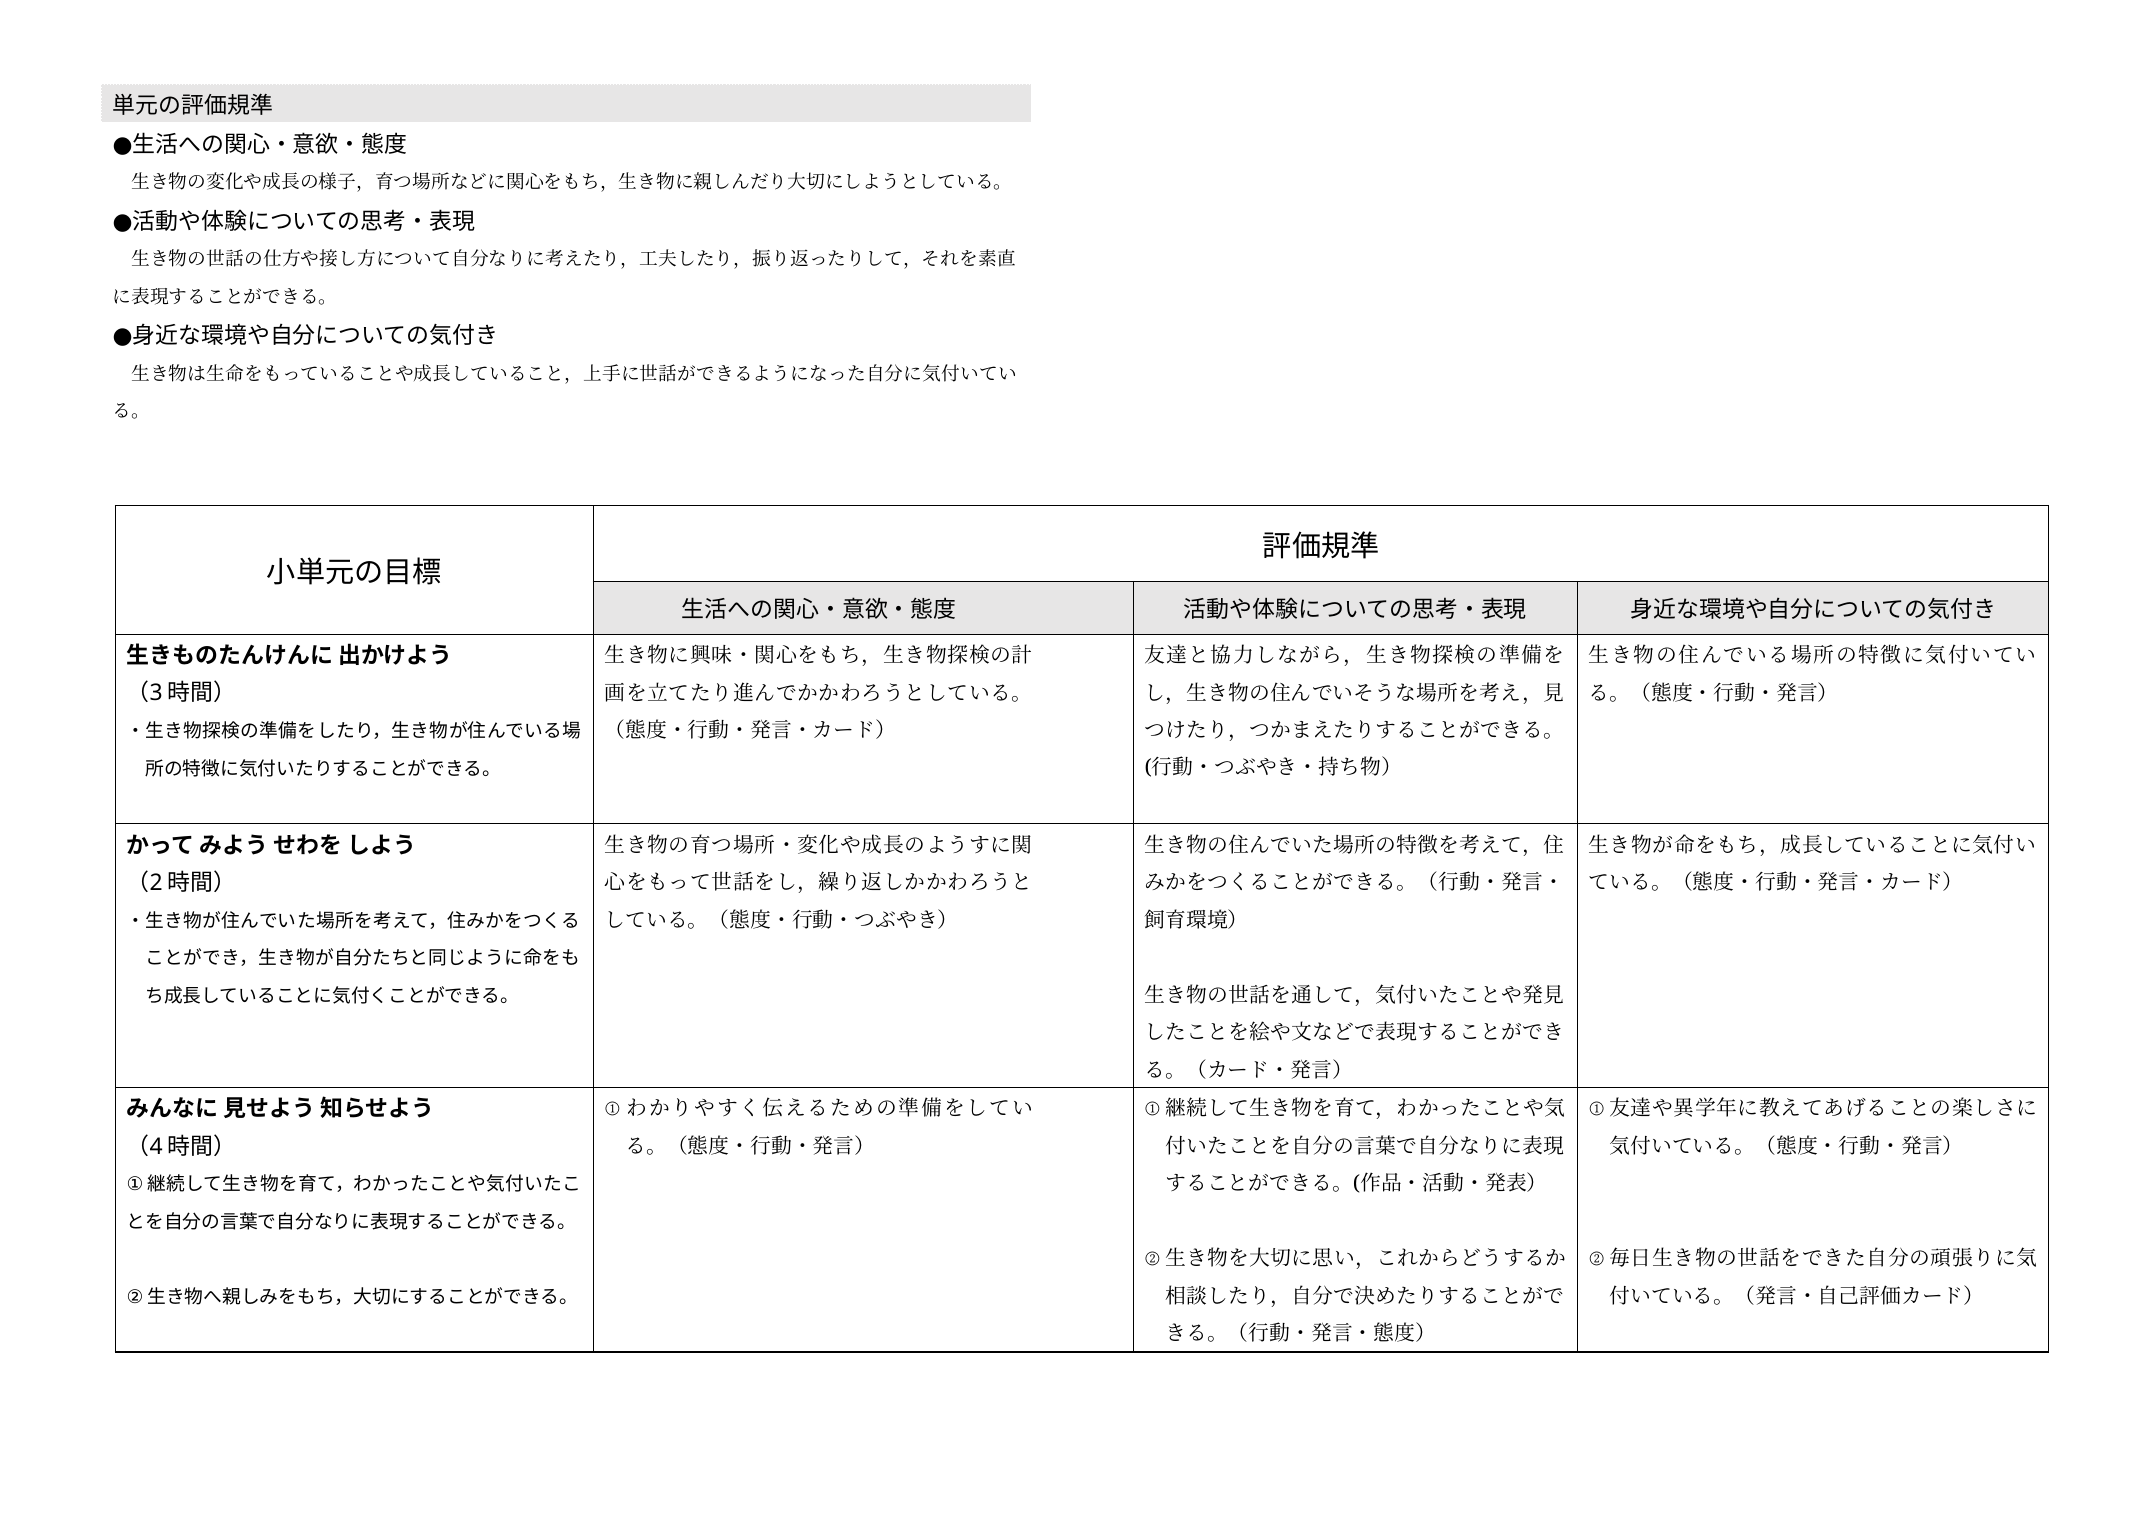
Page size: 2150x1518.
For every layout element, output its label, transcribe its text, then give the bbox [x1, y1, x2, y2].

table_header 評価規準 [594, 506, 2048, 581]
table_cell ●身近な環境や自分についての気付き [101, 314, 1031, 353]
table_cell 友達と協力しながら，生き物探検の準備をし，生き物の住んでいそうな場所を考え，見つけたり，つかまえたりすることができる。(行動・つぶやき・持ち物） [1134, 635, 1577, 823]
table_cell ①わかりやすく伝えるための準備をしている。（態度・行動・発言） [594, 1088, 1045, 1351]
table_cell [1045, 635, 1133, 823]
table_cell ①継続して生き物を育て，わかったことや気付いたことを自分の言葉で自分なりに表現することができる。 ②生き物へ親しみをもち，大切にすることができる。 [116, 1163, 593, 1351]
table_cell 生き物の変化や成長の様子，育つ場所などに関心をもち，生き物に親しんだり大切にしようとしている。 [101, 161, 1031, 199]
table_cell 身近な環境や自分についての気付き [1578, 582, 2048, 634]
table_cell 生き物の住んでいた場所の特徴を考えて，住みかをつくることができる。（行動・発言・飼育環境） 生き物の世話を通して，気付いたことや発見したことを絵や文などで表現することができる。（カード・発言） [1134, 824, 1577, 1087]
table_cell 生活への関心・意欲・態度 [594, 582, 1045, 634]
table_cell 生き物の住んでいる場所の特徴に気付いている。（態度・行動・発言） [1578, 635, 2048, 823]
table_cell 生き物は生命をもっていることや成長していること，上手に世話ができるようになった自分に気付いている。 [101, 353, 1031, 466]
table_cell 生きものたんけんに 出かけよう （3時間） [116, 635, 593, 710]
table_cell [1045, 1088, 1133, 1351]
table_cell ●活動や体験についての思考・表現 [101, 200, 1031, 238]
table_cell ・生き物が住んでいた場所を考えて，住みかをつくることができ，生き物が自分たちと同じように命をもち成長していることに気付くことができる。 [116, 899, 593, 1087]
table_header 小単元の目標 [116, 506, 593, 634]
table_cell [1045, 824, 1133, 1087]
table_cell かって みよう せわを しよう （2時間） [116, 824, 593, 899]
table_cell みんなに 見せよう 知らせよう （4時間） [116, 1088, 593, 1163]
table_cell 生き物に興味・関心をもち，生き物探検の計画を立てたり進んでかかわろうとしている。（態度・行動・発言・カード） [594, 635, 1045, 823]
table_cell 生き物の世話の仕方や接し方について自分なりに考えたり，工夫したり，振り返ったりして，それを素直に表現することができる。 [101, 238, 1031, 314]
table_cell 生き物が命をもち，成長していることに気付いている。（態度・行動・発言・カード） [1578, 824, 2048, 1087]
table_cell ・生き物探検の準備をしたり，生き物が住んでいる場所の特徴に気付いたりすることができる。 [116, 710, 593, 823]
table_cell ●生活への関心・意欲・態度 [101, 123, 1031, 161]
table_header 単元の評価規準 [101, 84, 1031, 122]
table_cell 生き物の育つ場所・変化や成長のようすに関心をもって世話をし，繰り返しかかわろうとしている。（態度・行動・つぶやき） [594, 824, 1045, 1087]
table_cell ①継続して生き物を育て，わかったことや気付いたことを自分の言葉で自分なりに表現することができる。(作品・活動・発表） ②生き物を大切に思い，これからどうするか相談したり，自分で決めたりすることができる。（行動・発言・態度） [1134, 1088, 1577, 1351]
table_cell [1045, 582, 1133, 634]
table_cell ①友達や異学年に教えてあげることの楽しさに気付いている。（態度・行動・発言） ②毎日生き物の世話をできた自分の頑張りに気付いている。（発言・自己評価カード） [1578, 1088, 2048, 1351]
table_cell 活動や体験についての思考・表現 [1134, 582, 1577, 634]
